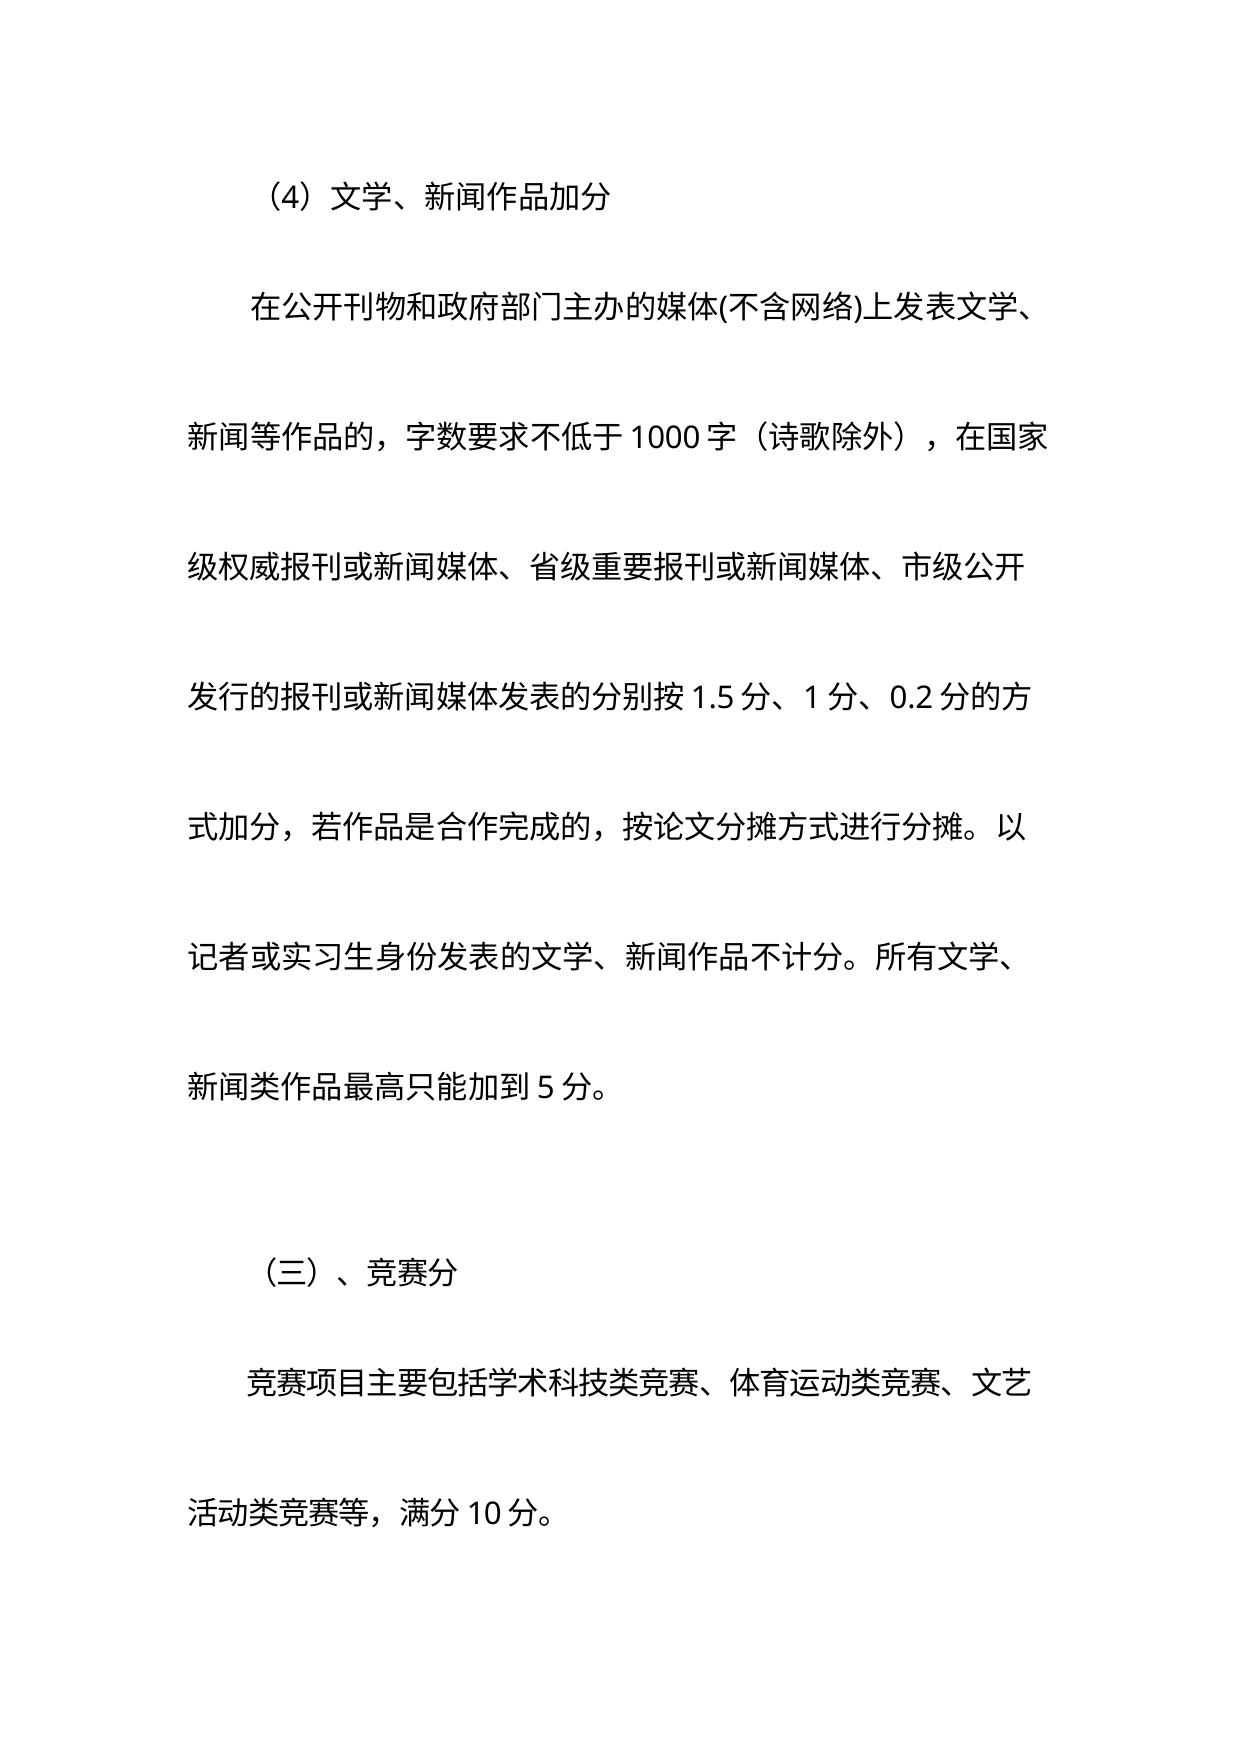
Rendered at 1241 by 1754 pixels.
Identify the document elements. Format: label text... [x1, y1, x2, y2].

text （三）、竞赛分 [187, 1238, 1053, 1303]
text 竞赛项目主要包括学术科技类竞赛、体育运动类竞赛、文艺活动类竞赛等，满分10分。 [187, 1348, 1053, 1543]
text （4）文学、新闻作品加分 [187, 162, 1053, 227]
text 在公开刊物和政府部门主办的媒体(不含网络)上发表文学、新闻等作品的，字数要求不低于1000字（诗歌除外），在国家级权威报刊或新闻媒体、省级重要报刊或新闻媒体、市级公开发行的报刊或新闻媒体发表的分别按1.5分、1分、0.2分的方式加分，若作品是合作完成的，按论文分摊方式进行分摊。以记者或实习生身份发表的文学、新闻作品不计分。所有文学、新闻类作品最高只能加到5分。 [187, 272, 1053, 1117]
